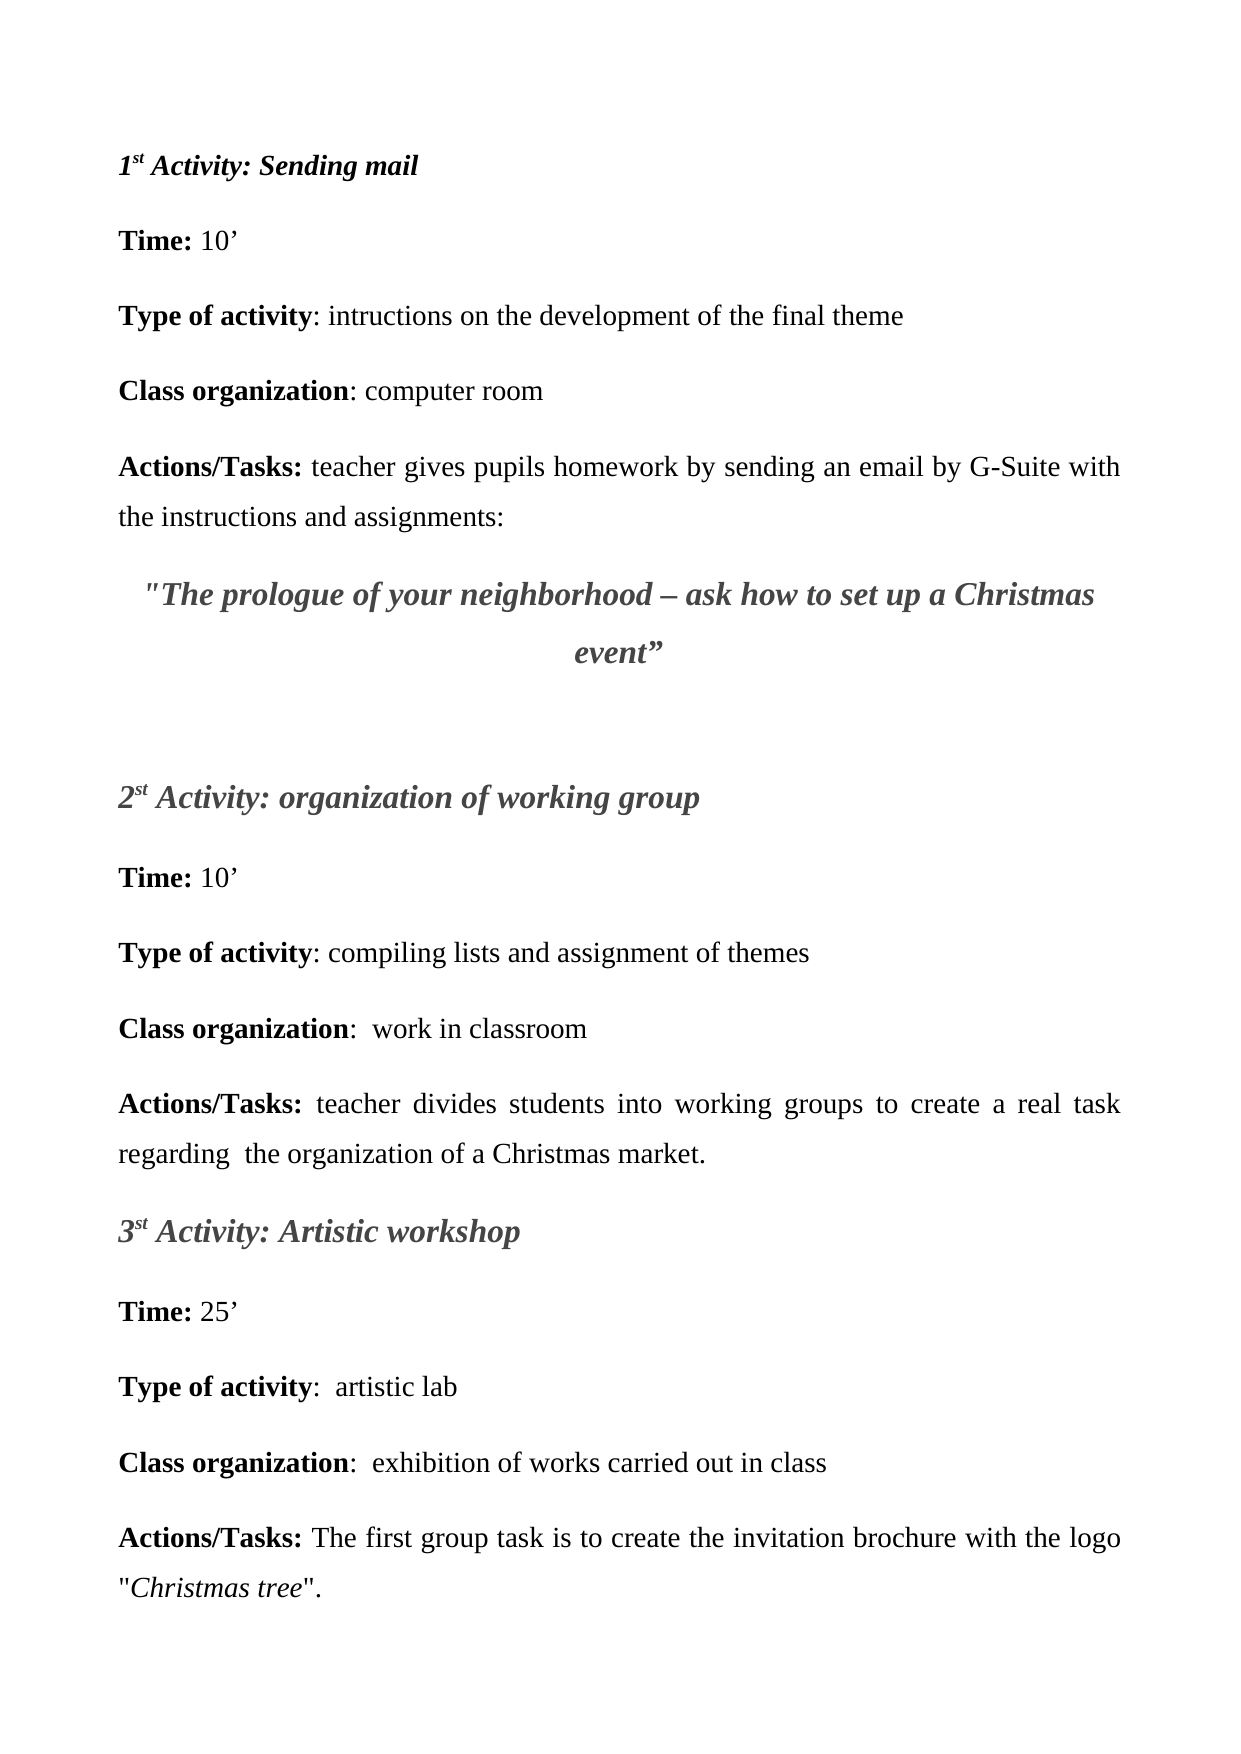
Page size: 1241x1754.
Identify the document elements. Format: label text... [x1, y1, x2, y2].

text Time: 25’ [118, 1294, 1122, 1328]
text Class organization: computer room [118, 373, 1122, 407]
text 1st Activity: Sending mail [118, 148, 1122, 181]
text Type of activity: compiling lists and assignment of themes [118, 935, 1122, 969]
text Class organization: exhibition of works carried out in class [118, 1445, 1122, 1478]
text 2st Activity: organization of working group [118, 778, 1122, 816]
text Actions/Tasks: The first group task is to create the invitation brochure with the logo "Christmas tree". [118, 1520, 1122, 1604]
text Time: 10’ [118, 223, 1122, 256]
text Type of activity: artistic lab [118, 1369, 1122, 1403]
text Actions/Tasks: teacher divides students into working groups to create a real task regarding the organization of a Christmas market. [118, 1086, 1122, 1170]
text "The prologue of your neighborhood – ask how to set up a Christmas event” [118, 574, 1122, 670]
text Type of activity: intructions on the development of the final theme [118, 298, 1122, 332]
text Class organization: work in classroom [118, 1011, 1122, 1044]
text 3st Activity: Artistic workshop [118, 1212, 1122, 1250]
text Time: 10’ [118, 860, 1122, 894]
text Actions/Tasks: teacher gives pupils homework by sending an email by G-Suite with the instructions and assignments: [118, 449, 1122, 533]
